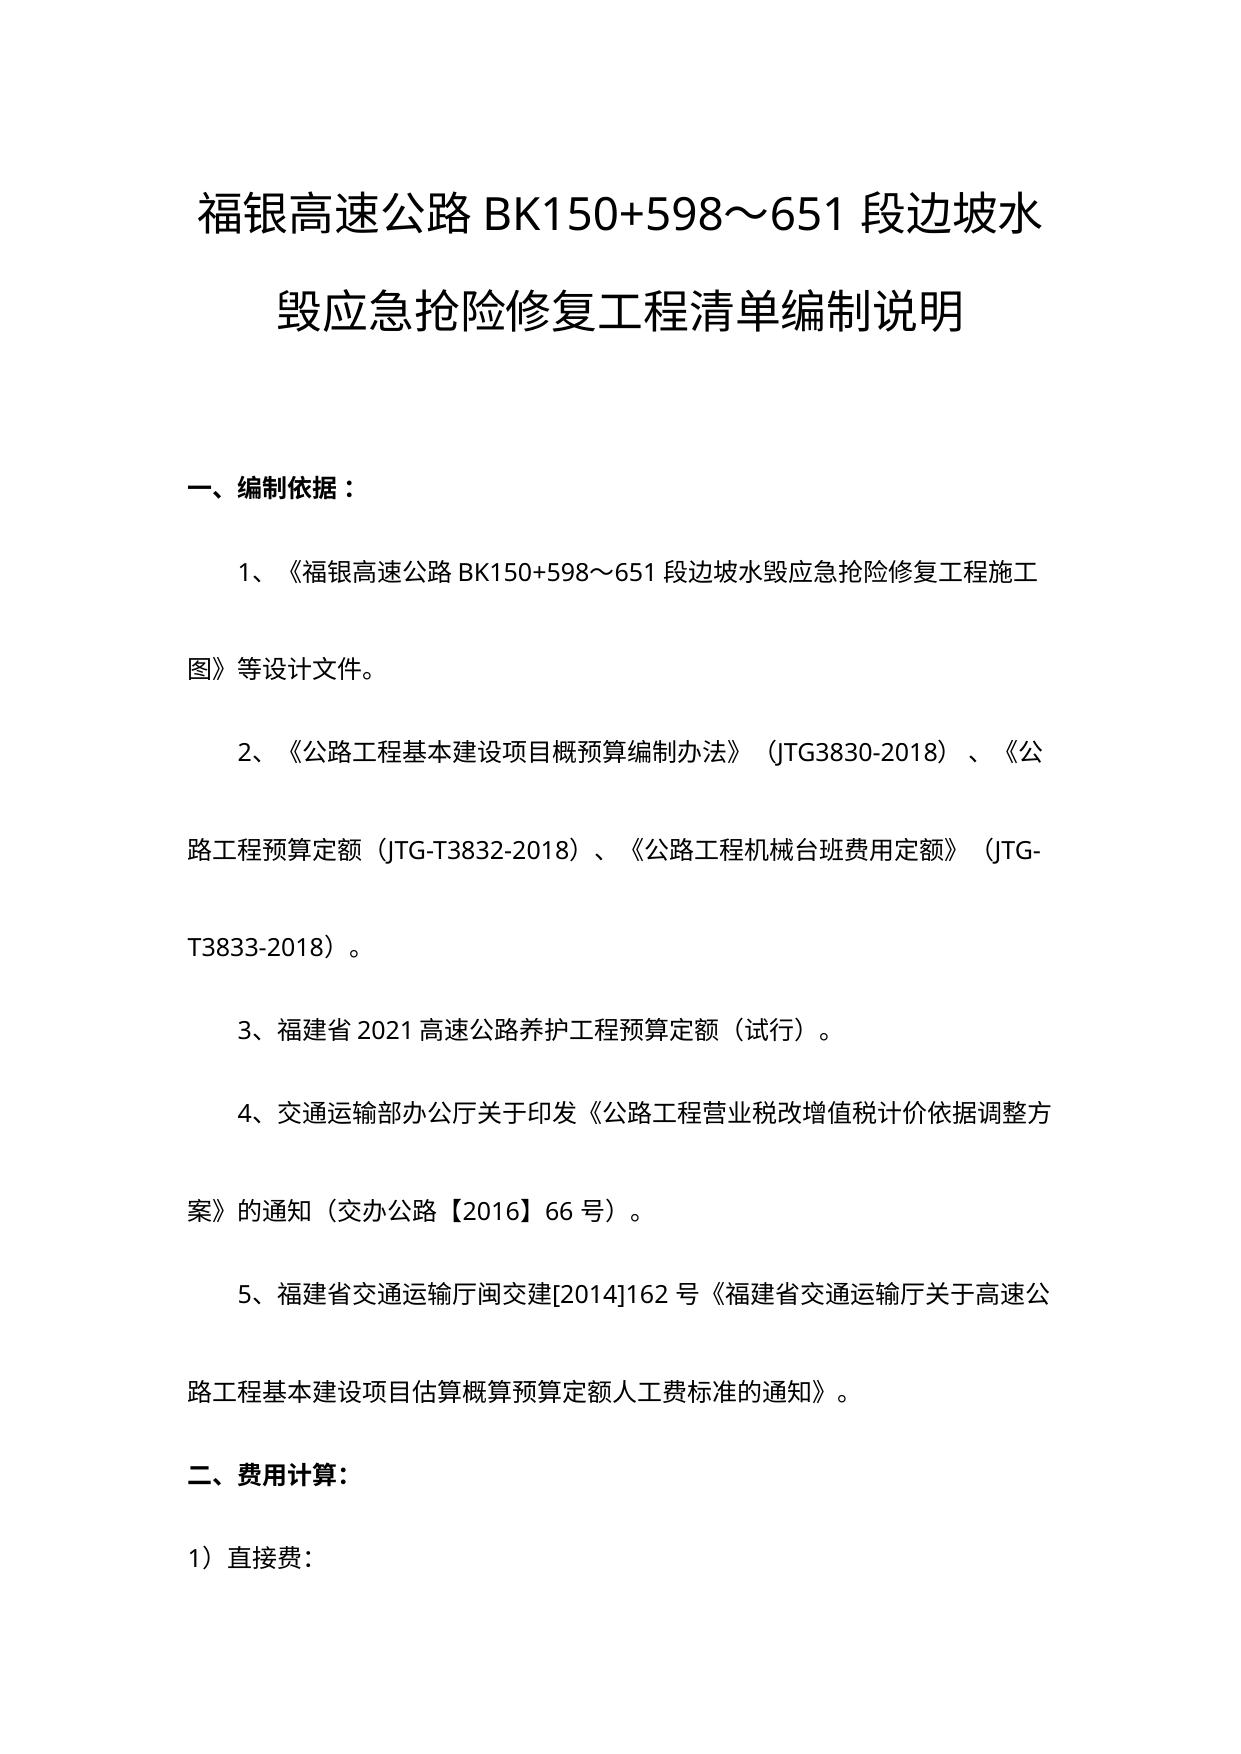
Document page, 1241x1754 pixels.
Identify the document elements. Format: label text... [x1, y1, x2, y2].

text 2、《公路工程基本建设项目概预算编制办法》（JTG3830-2018） 、《公路工程预算定额（JTG-T3832-2018）、《公路工程机械台班费用定额》（JTG-T3833-2018）。 [187, 718, 1053, 978]
text 5、福建省交通运输厅闽交建[2014]162 号《福建省交通运输厅关于高速公路工程基本建设项目估算概算预算定额人工费标准的通知》。 [187, 1260, 1053, 1423]
text 1）直接费： [187, 1524, 1053, 1589]
text 4、交通运输部办公厅关于印发《公路工程营业税改增值税计价依据调整方案》的通知（交办公路【2016】66 号）。 [187, 1079, 1053, 1242]
text 福银高速公路 BK150+598～651 段边坡水毁应急抢险修复工程清单编制说明 [187, 162, 1053, 357]
text 一、编制依据 ： [187, 454, 1053, 519]
text 3、福建省2021高速公路养护工程预算定额（试行）。 [187, 996, 1053, 1061]
text 二、费用计算： [187, 1441, 1053, 1506]
text 1、《福银高速公路 BK150+598～651 段边坡水毁应急抢险修复工程施工图》等设计文件。 [187, 538, 1053, 700]
